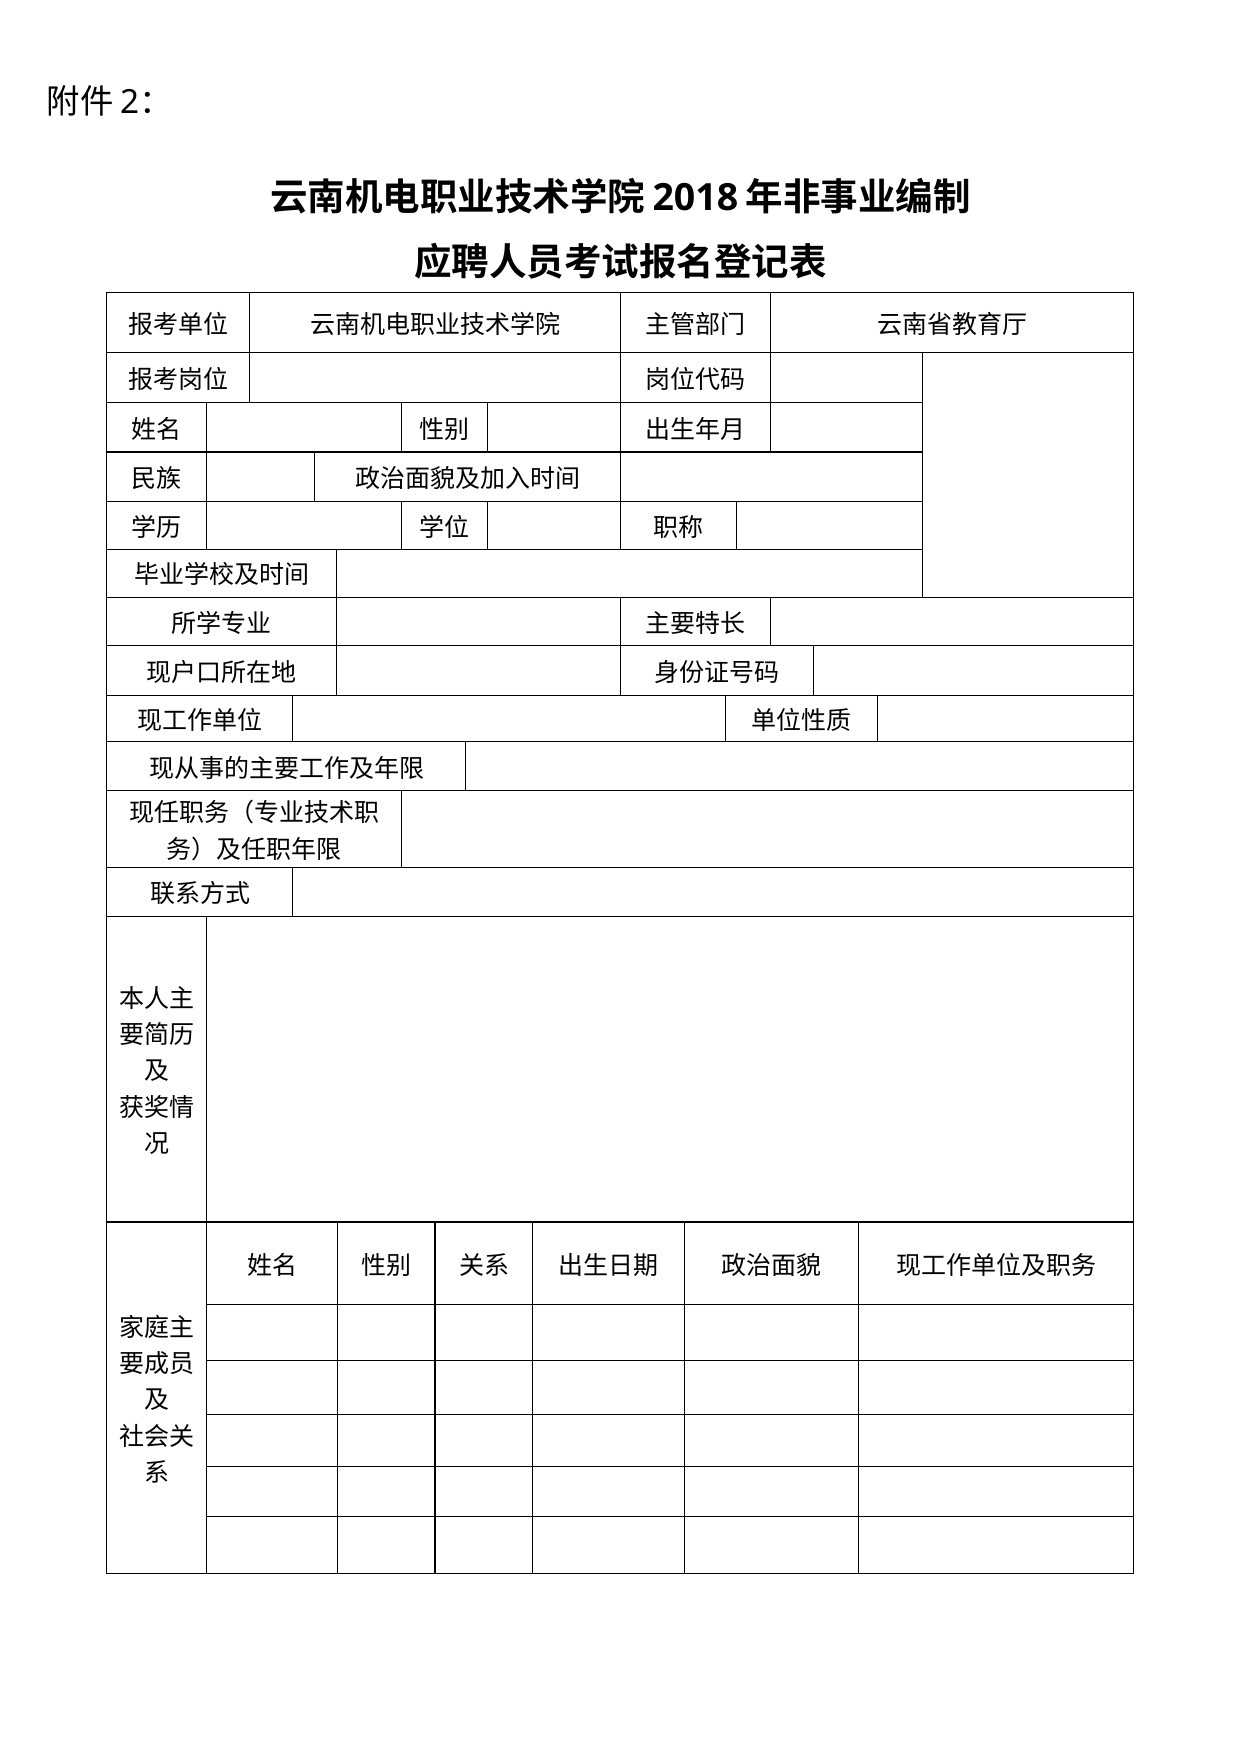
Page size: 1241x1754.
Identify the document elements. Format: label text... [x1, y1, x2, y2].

table_header 主管部门 [621, 293, 770, 352]
table_cell [814, 646, 1133, 694]
table_cell [207, 1517, 337, 1573]
table_cell [337, 598, 620, 645]
table_cell 民族 [107, 453, 206, 501]
table_cell 联系方式 [107, 868, 292, 916]
table_cell 学历 [107, 502, 206, 548]
table_cell [533, 1415, 684, 1466]
table_cell 现任职务（专业技术职务）及任职年限 [107, 791, 401, 867]
table_cell 姓名 [107, 403, 206, 451]
table_cell [771, 403, 922, 451]
table_cell 现户口所在地 [107, 646, 336, 694]
text 应聘人员考试报名登记表 [187, 227, 1053, 292]
table_cell [207, 403, 401, 451]
table_cell 身份证号码 [621, 646, 813, 694]
table_cell 现从事的主要工作及年限 [107, 742, 465, 790]
table_cell 报考岗位 [107, 353, 249, 402]
table_cell 毕业学校及时间 [107, 550, 336, 597]
table_cell [293, 696, 725, 741]
table_cell [878, 696, 1133, 741]
table_cell 主要特长 [621, 598, 770, 645]
table_cell [859, 1517, 1133, 1573]
table_cell [436, 1305, 532, 1359]
table_cell [771, 598, 1133, 645]
table_header 关系 [436, 1223, 532, 1304]
table_cell [338, 1361, 434, 1413]
table_cell [338, 1305, 434, 1359]
table_cell [488, 502, 620, 548]
table_cell [207, 502, 401, 548]
table_header 出生日期 [533, 1223, 684, 1304]
table_cell [533, 1517, 684, 1573]
table_cell [685, 1467, 858, 1516]
table_cell [338, 1415, 434, 1466]
table_cell [685, 1517, 858, 1573]
table_cell [533, 1305, 684, 1359]
table_header 报考单位 [107, 293, 249, 352]
table_cell [859, 1415, 1133, 1466]
table_cell [859, 1305, 1133, 1359]
table_cell [293, 868, 1133, 916]
table_cell 性别 [402, 403, 487, 451]
text 云南机电职业技术学院2018年非事业编制 [187, 162, 1053, 227]
table_cell [685, 1361, 858, 1413]
table_cell [207, 917, 1133, 1221]
table_cell [337, 646, 620, 694]
table_cell [207, 453, 314, 501]
table_cell [207, 1467, 337, 1516]
table_cell [207, 1361, 337, 1413]
table_cell [533, 1467, 684, 1516]
table_cell [685, 1305, 858, 1359]
table_header 政治面貌 [685, 1223, 858, 1304]
table_cell [685, 1415, 858, 1466]
table_cell [436, 1361, 532, 1413]
table_cell 单位性质 [726, 696, 877, 741]
table_cell [338, 1517, 434, 1573]
table_cell 学位 [402, 502, 487, 548]
table_cell [337, 550, 922, 597]
table_cell [771, 353, 922, 402]
table_cell 政治面貌及加入时间 [315, 453, 620, 501]
table_cell [250, 353, 620, 402]
table_header 云南机电职业技术学院 [250, 293, 620, 352]
table_cell [737, 502, 922, 548]
table_cell [402, 791, 1133, 867]
table_cell [488, 403, 620, 451]
table_cell [436, 1415, 532, 1466]
table_header 家庭主要成员及 社会关系 [107, 1223, 206, 1573]
table_cell [621, 453, 922, 501]
table_cell [436, 1517, 532, 1573]
table_cell 所学专业 [107, 598, 336, 645]
table_header 姓名 [207, 1223, 337, 1304]
table_cell [533, 1361, 684, 1413]
table_cell 岗位代码 [621, 353, 770, 402]
table_cell 出生年月 [621, 403, 770, 451]
table_cell [436, 1467, 532, 1516]
table_cell [207, 1415, 337, 1466]
table_header 性别 [338, 1223, 434, 1304]
table_cell 职称 [621, 502, 736, 548]
table_cell [466, 742, 1133, 790]
table_cell [859, 1361, 1133, 1413]
table_cell [207, 1305, 337, 1359]
table_cell [923, 353, 1133, 597]
table_header 现工作单位及职务 [859, 1223, 1133, 1304]
table_cell [338, 1467, 434, 1516]
table_cell 现工作单位 [107, 696, 292, 741]
table_cell [859, 1467, 1133, 1516]
table_cell 本人主要简历及 获奖情况 [107, 917, 206, 1221]
table_header 云南省教育厅 [771, 293, 1133, 352]
